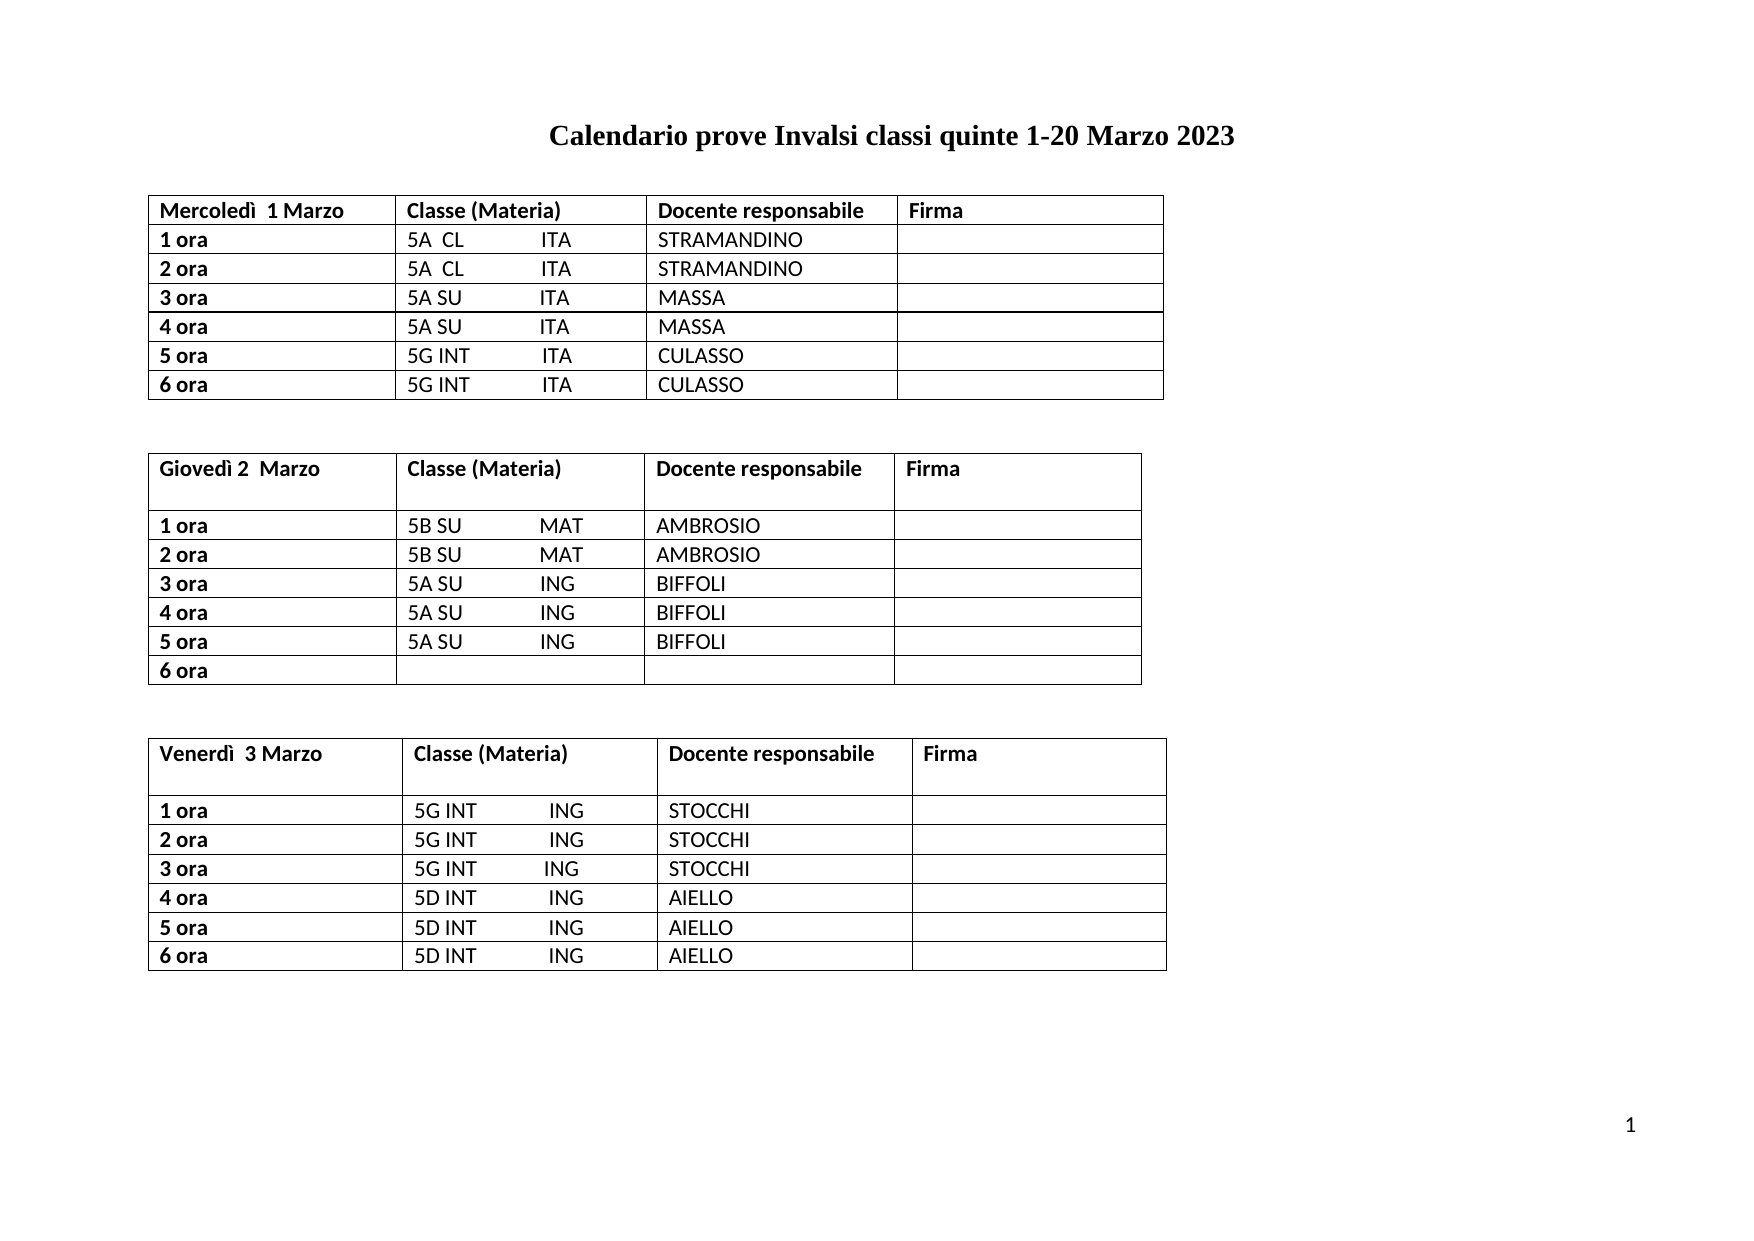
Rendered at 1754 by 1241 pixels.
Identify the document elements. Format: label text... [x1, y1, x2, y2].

table_cell STOCCHI [658, 855, 912, 882]
table_cell BIFFOLI [645, 627, 894, 655]
table_cell 5A SU ING [397, 627, 644, 655]
table_cell [898, 342, 1163, 369]
table_cell STRAMANDINO [647, 254, 897, 282]
table_cell 5D INT ING [403, 884, 657, 912]
table_cell 5A CL ITA [396, 254, 646, 282]
table_header Venerdì 3 Marzo [149, 739, 402, 795]
table_cell AIELLO [658, 913, 912, 941]
table_cell 2 ora [149, 825, 402, 853]
table_cell 1 ora [149, 225, 395, 253]
table_cell [913, 796, 1166, 824]
table_cell BIFFOLI [645, 569, 894, 597]
table_cell AIELLO [658, 942, 912, 970]
table_cell 3 ora [149, 284, 395, 311]
table_cell [898, 284, 1163, 311]
table_cell [645, 656, 894, 684]
table_cell 4 ora [149, 313, 395, 341]
table_cell 5 ora [149, 627, 396, 655]
table_cell 5A CL ITA [396, 225, 646, 253]
table_cell 5 ora [149, 913, 402, 941]
table_header Docente responsabile [645, 454, 894, 510]
table_cell 2 ora [149, 540, 396, 568]
table_cell [913, 855, 1166, 882]
table_cell 3 ora [149, 855, 402, 882]
table_cell CULASSO [647, 342, 897, 369]
table_cell 6 ora [149, 371, 395, 399]
table_cell 5A SU ITA [396, 284, 646, 311]
table_cell 5G INT ING [403, 855, 657, 882]
table_cell STOCCHI [658, 796, 912, 824]
table_header Firma [898, 196, 1163, 224]
table_cell AMBROSIO [645, 511, 894, 539]
table_cell 5D INT ING [403, 942, 657, 970]
table_cell 5D INT ING [403, 913, 657, 941]
table_cell [898, 371, 1163, 399]
table_cell 1 ora [149, 796, 402, 824]
table_cell 4 ora [149, 598, 396, 626]
table_header Classe (Materia) [403, 739, 657, 795]
table_cell 2 ora [149, 254, 395, 282]
table_cell 5A SU ING [397, 569, 644, 597]
table_cell AIELLO [658, 884, 912, 912]
table_cell 5G INT ITA [396, 371, 646, 399]
table_header Mercoledì 1 Marzo [149, 196, 395, 224]
table_cell CULASSO [647, 371, 897, 399]
table_header Docente responsabile [647, 196, 897, 224]
table_header Classe (Materia) [397, 454, 644, 510]
table_header Firma [895, 454, 1141, 510]
table_cell [895, 627, 1141, 655]
table_cell BIFFOLI [645, 598, 894, 626]
table_cell 5A SU ITA [396, 313, 646, 341]
table_cell 5G INT ITA [396, 342, 646, 369]
table_header Classe (Materia) [396, 196, 646, 224]
table_cell STRAMANDINO [647, 225, 897, 253]
table_cell MASSA [647, 284, 897, 311]
table_cell 5 ora [149, 342, 395, 369]
table_cell [898, 225, 1163, 253]
table_cell [913, 913, 1166, 941]
table_cell [397, 656, 644, 684]
table_cell 3 ora [149, 569, 396, 597]
table_cell 4 ora [149, 884, 402, 912]
table_cell 1 ora [149, 511, 396, 539]
table_cell [895, 656, 1141, 684]
table_header Docente responsabile [658, 739, 912, 795]
table_cell [895, 569, 1141, 597]
table_cell 6 ora [149, 656, 396, 684]
table_cell [895, 540, 1141, 568]
table_header Giovedì 2 Marzo [149, 454, 396, 510]
table_cell 5B SU MAT [397, 540, 644, 568]
table_cell [913, 942, 1166, 970]
table_cell 5G INT ING [403, 825, 657, 853]
table_cell [895, 598, 1141, 626]
table_cell [898, 313, 1163, 341]
table_header Firma [913, 739, 1166, 795]
table_cell [913, 825, 1166, 853]
table_cell 5B SU MAT [397, 511, 644, 539]
table_cell 5A SU ING [397, 598, 644, 626]
table_cell 5G INT ING [403, 796, 657, 824]
text Calendario prove Invalsi classi quinte 1-20 Marzo 2023 [148, 118, 1636, 152]
table_cell [913, 884, 1166, 912]
table_cell 6 ora [149, 942, 402, 970]
table_cell STOCCHI [658, 825, 912, 853]
table_cell AMBROSIO [645, 540, 894, 568]
table_cell [895, 511, 1141, 539]
table_cell MASSA [647, 313, 897, 341]
table_cell [898, 254, 1163, 282]
